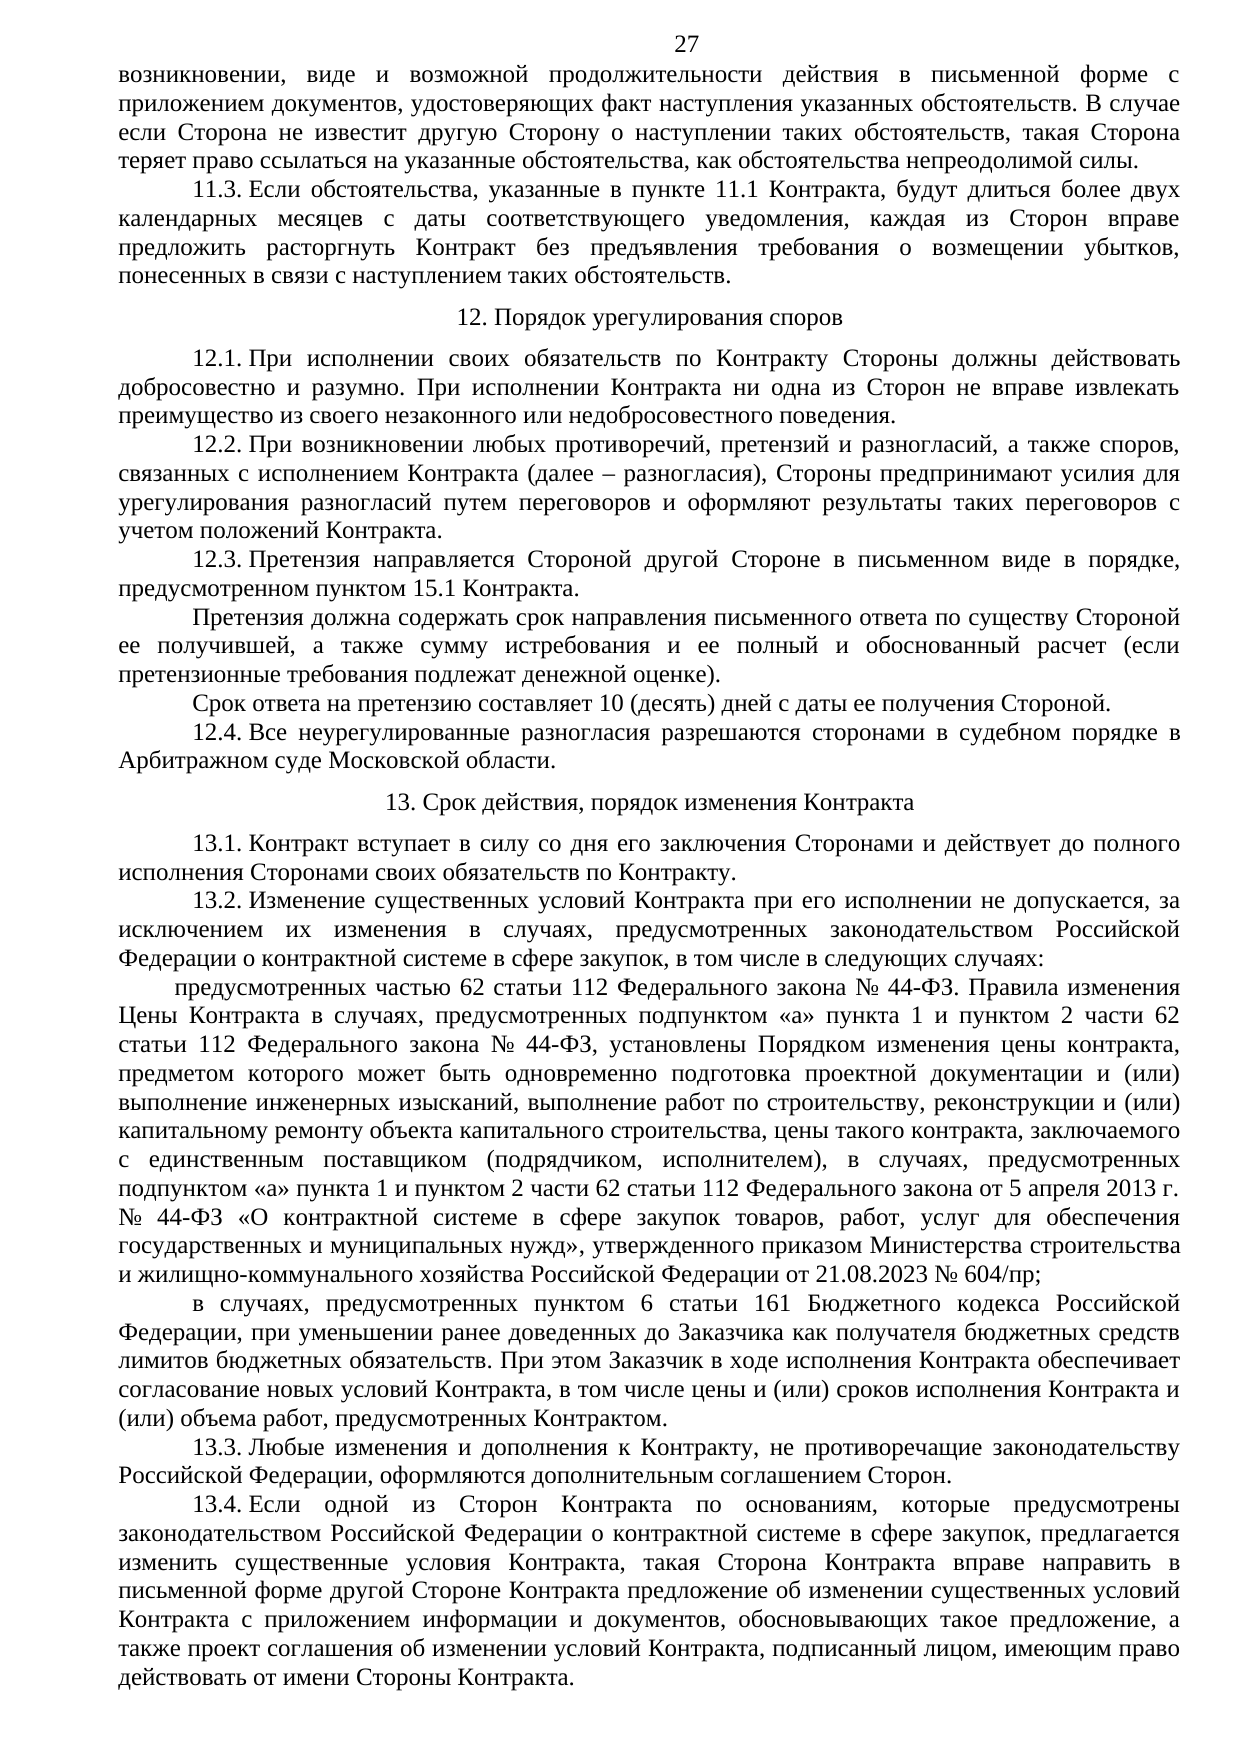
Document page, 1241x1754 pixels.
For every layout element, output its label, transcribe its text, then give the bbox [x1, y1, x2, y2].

list Претензия должна содержать срок направления письменного ответа по существу Стороной ее получившей, а также сумму истребования и ее полный и обоснованный расчет (если претензионные требования подлежат денежной оценке). [118, 602, 1181, 688]
text в случаях, предусмотренных пунктом 6 статьи 161 Бюджетного кодекса Российской Федерации, при уменьшении ранее доведенных до Заказчика как получателя бюджетных средств лимитов бюджетных обязательств. При этом Заказчик в ходе исполнения Контракта обеспечивает согласование новых условий Контракта, в том числе цены и (или) сроков исполнения Контракта и (или) объема работ, предусмотренных Контрактом. [118, 1288, 1181, 1432]
text Все неурегулированные разногласия разрешаются сторонами в судебном порядке в Арбитражном суде Московской области. [118, 717, 1181, 774]
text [118, 59, 1181, 174]
text Если одной из Сторон Контракта по основаниям, которые предусмотрены законодательством Российской Федерации о контрактной системе в сфере закупок, предлагается изменить существенные условия Контракта, такая Сторона Контракта вправе направить в письменной форме другой Стороне Контракта предложение об изменении существенных условий Контракта с приложением информации и документов, обосновывающих такое предложение, а также проект соглашения об изменении условий Контракта, подписанный лицом, имеющим право действовать от имени Стороны Контракта. [118, 1489, 1181, 1690]
text Любые изменения и дополнения к Контракту, не противоречащие законодательству Российской Федерации, оформляются дополнительным соглашением Сторон. [118, 1432, 1181, 1489]
text Контракт вступает в силу со дня его заключения Сторонами и действует до полного исполнения Сторонами своих обязательств по Контракту. [118, 828, 1181, 885]
text Изменение существенных условий Контракта при его исполнении не допускается, за исключением их изменения в случаях, предусмотренных законодательством Российской Федерации о контрактной системе в сфере закупок, в том числе в следующих случаях: [118, 885, 1181, 972]
text Порядок урегулирования споров [118, 302, 1181, 330]
text предусмотренных частью 62 статьи 112 Федерального закона № 44-ФЗ. Правила изменения Цены Контракта в случаях, предусмотренных подпунктом «а» пункта 1 и пунктом 2 части 62 статьи 112 Федерального закона № 44-ФЗ, установлены Порядком изменения цены контракта, предметом которого может быть одновременно подготовка проектной документации и (или) выполнение инженерных изысканий, выполнение работ по строительству, реконструкции и (или) капитальному ремонту объекта капитального строительства, цены такого контракта, заключаемого с единственным поставщиком (подрядчиком, исполнителем), в случаях, предусмотренных подпунктом «а» пункта 1 и пунктом 2 части 62 статьи 112 Федерального закона от 5 апреля 2013 г. № 44-ФЗ «О контрактной системе в сфере закупок товаров, работ, услуг для обеспечения государственных и муниципальных нужд», утвержденного приказом Министерства строительства и жилищно-коммунального хозяйства Российской Федерации от 21.08.2023 № 604/пр; [118, 972, 1181, 1288]
list Срок ответа на претензию составляет 10 (десять) дней с даты ее получения Стороной. [118, 688, 1181, 717]
text Срок действия, порядок изменения Контракта [118, 787, 1181, 815]
text Претензия направляется Стороной другой Стороне в письменном виде в порядке, предусмотренном пунктом 15.1 Контракта. [118, 544, 1181, 602]
text При исполнении своих обязательств по Контракту Стороны должны действовать добросовестно и разумно. При исполнении Контракта ни одна из Сторон не вправе извлекать преимущество из своего незаконного или недобросовестного поведения. [118, 343, 1181, 429]
text Если обстоятельства, указанные в пункте 11.1 Контракта, будут длиться более двух календарных месяцев с даты соответствующего уведомления, каждая из Сторон вправе предложить расторгнуть Контракт без предъявления требования о возмещении убытков, понесенных в связи с наступлением таких обстоятельств. [118, 174, 1181, 289]
text При возникновении любых противоречий, претензий и разногласий, а также споров, связанных с исполнением Контракта (далее – разногласия), Стороны предпринимают усилия для урегулирования разногласий путем переговоров и оформляют результаты таких переговоров с учетом положений Контракта. [118, 429, 1181, 544]
